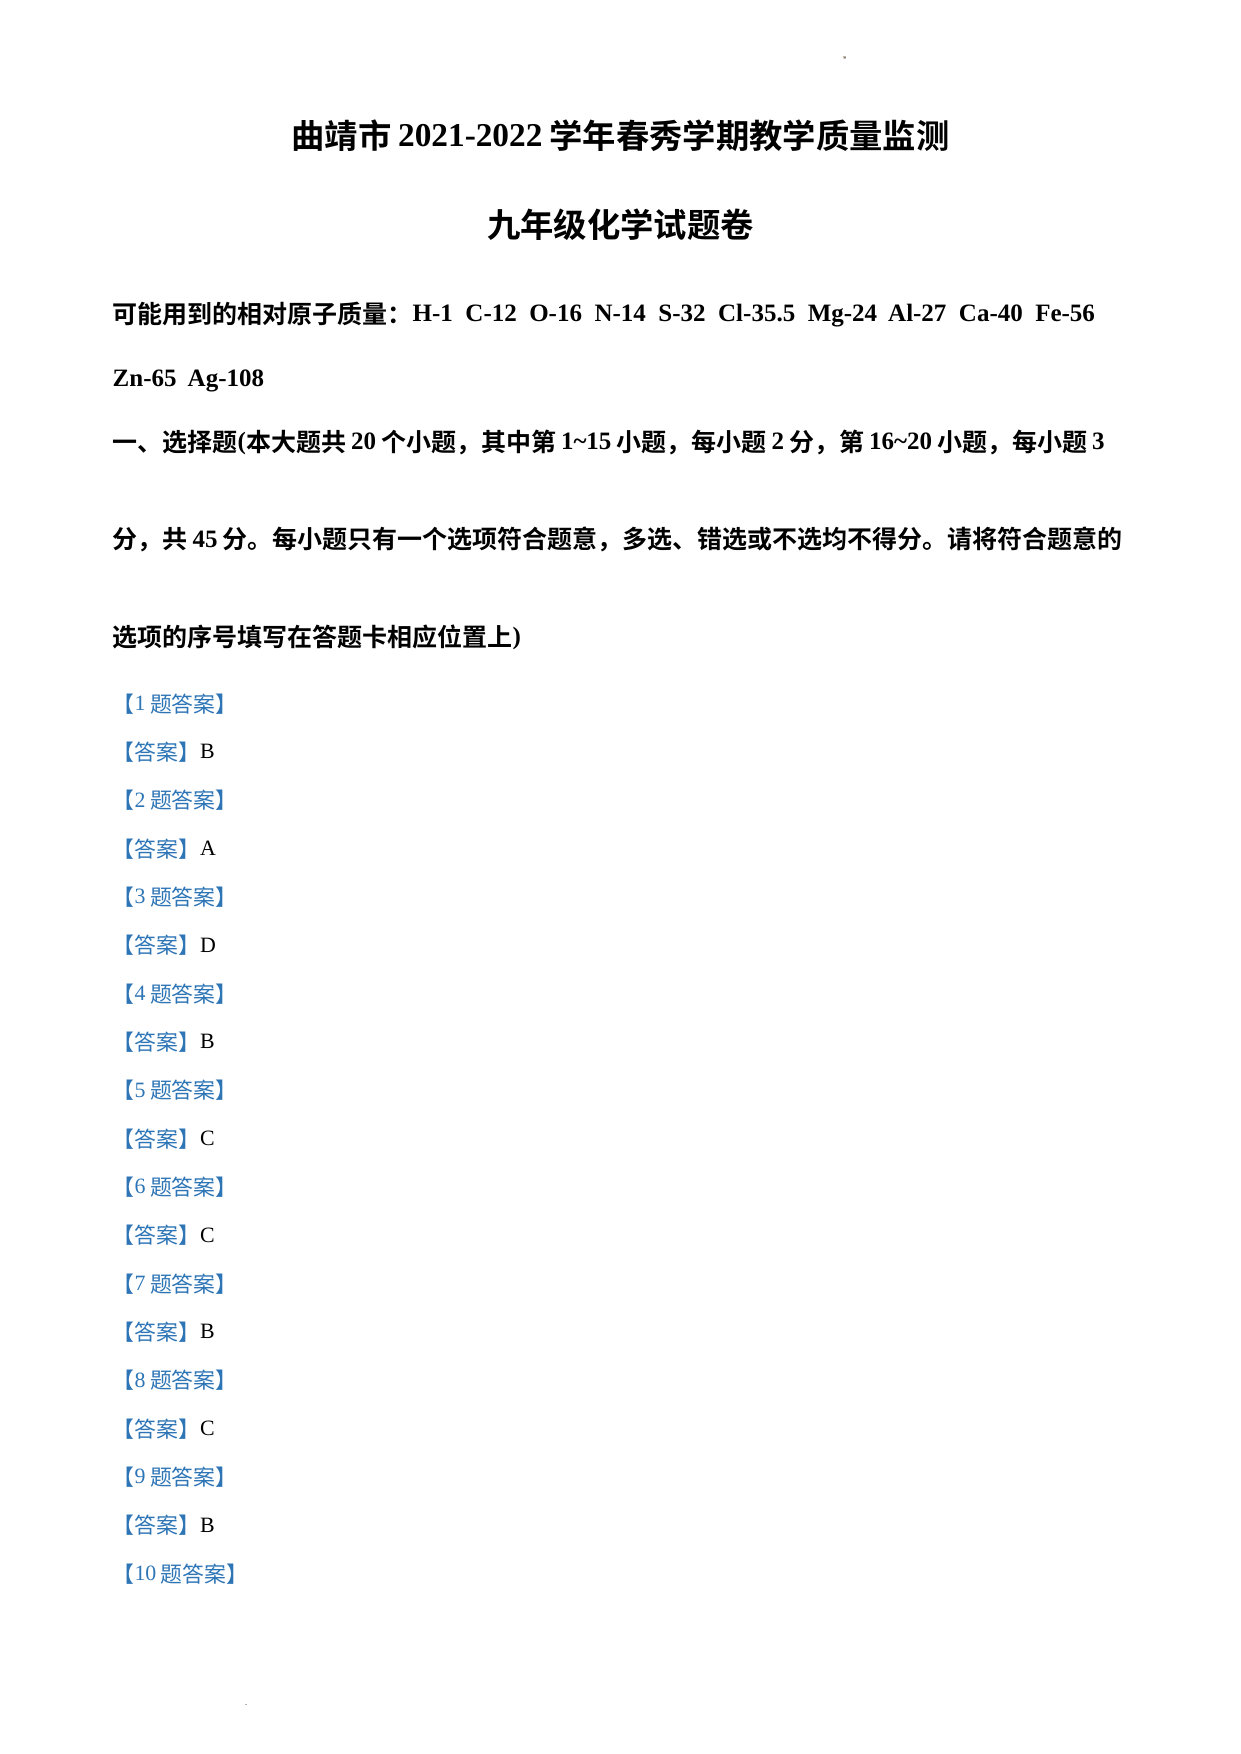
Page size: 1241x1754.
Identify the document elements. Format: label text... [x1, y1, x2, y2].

text 【4题答案】 [112, 976, 1128, 1009]
text 【8题答案】 [112, 1363, 1128, 1395]
text 【5题答案】 [112, 1073, 1128, 1105]
text 可能用到的相对原子质量：H-1 C-12 O-16 N-14 S-32 Cl-35.5 Mg-24 Al-27 Ca-40 Fe-56 Zn-65 Ag-108 [112, 280, 1128, 394]
text 【答案】B [112, 1508, 1128, 1540]
text 【3题答案】 [112, 879, 1128, 912]
text 【答案】C [112, 1218, 1128, 1250]
text 一、选择题(本大题共20个小题，其中第1~15小题，每小题2分，第16~20小题，每小题3分，共45分。每小题只有一个选项符合题意，多选、错选或不选均不得分。请将符合题意的选项的序号填写在答题卡相应位置上) [112, 408, 1128, 668]
text 曲靖市2021-2022学年春秀学期教学质量监测 [112, 102, 1128, 167]
text 【答案】D [112, 928, 1128, 960]
text 【9题答案】 [112, 1459, 1128, 1492]
text 【答案】B [112, 1024, 1128, 1057]
text 【答案】B [112, 734, 1128, 767]
text 【答案】A [112, 831, 1128, 864]
text 【10题答案】 [112, 1556, 1128, 1589]
text 【答案】B [112, 1314, 1128, 1347]
text 【7题答案】 [112, 1266, 1128, 1299]
text 【1题答案】 [112, 686, 1128, 719]
text 【2题答案】 [112, 783, 1128, 815]
text 九年级化学试题卷 [112, 191, 1128, 256]
text 【答案】C [112, 1121, 1128, 1154]
text 【答案】C [112, 1411, 1128, 1444]
text 【6题答案】 [112, 1169, 1128, 1202]
